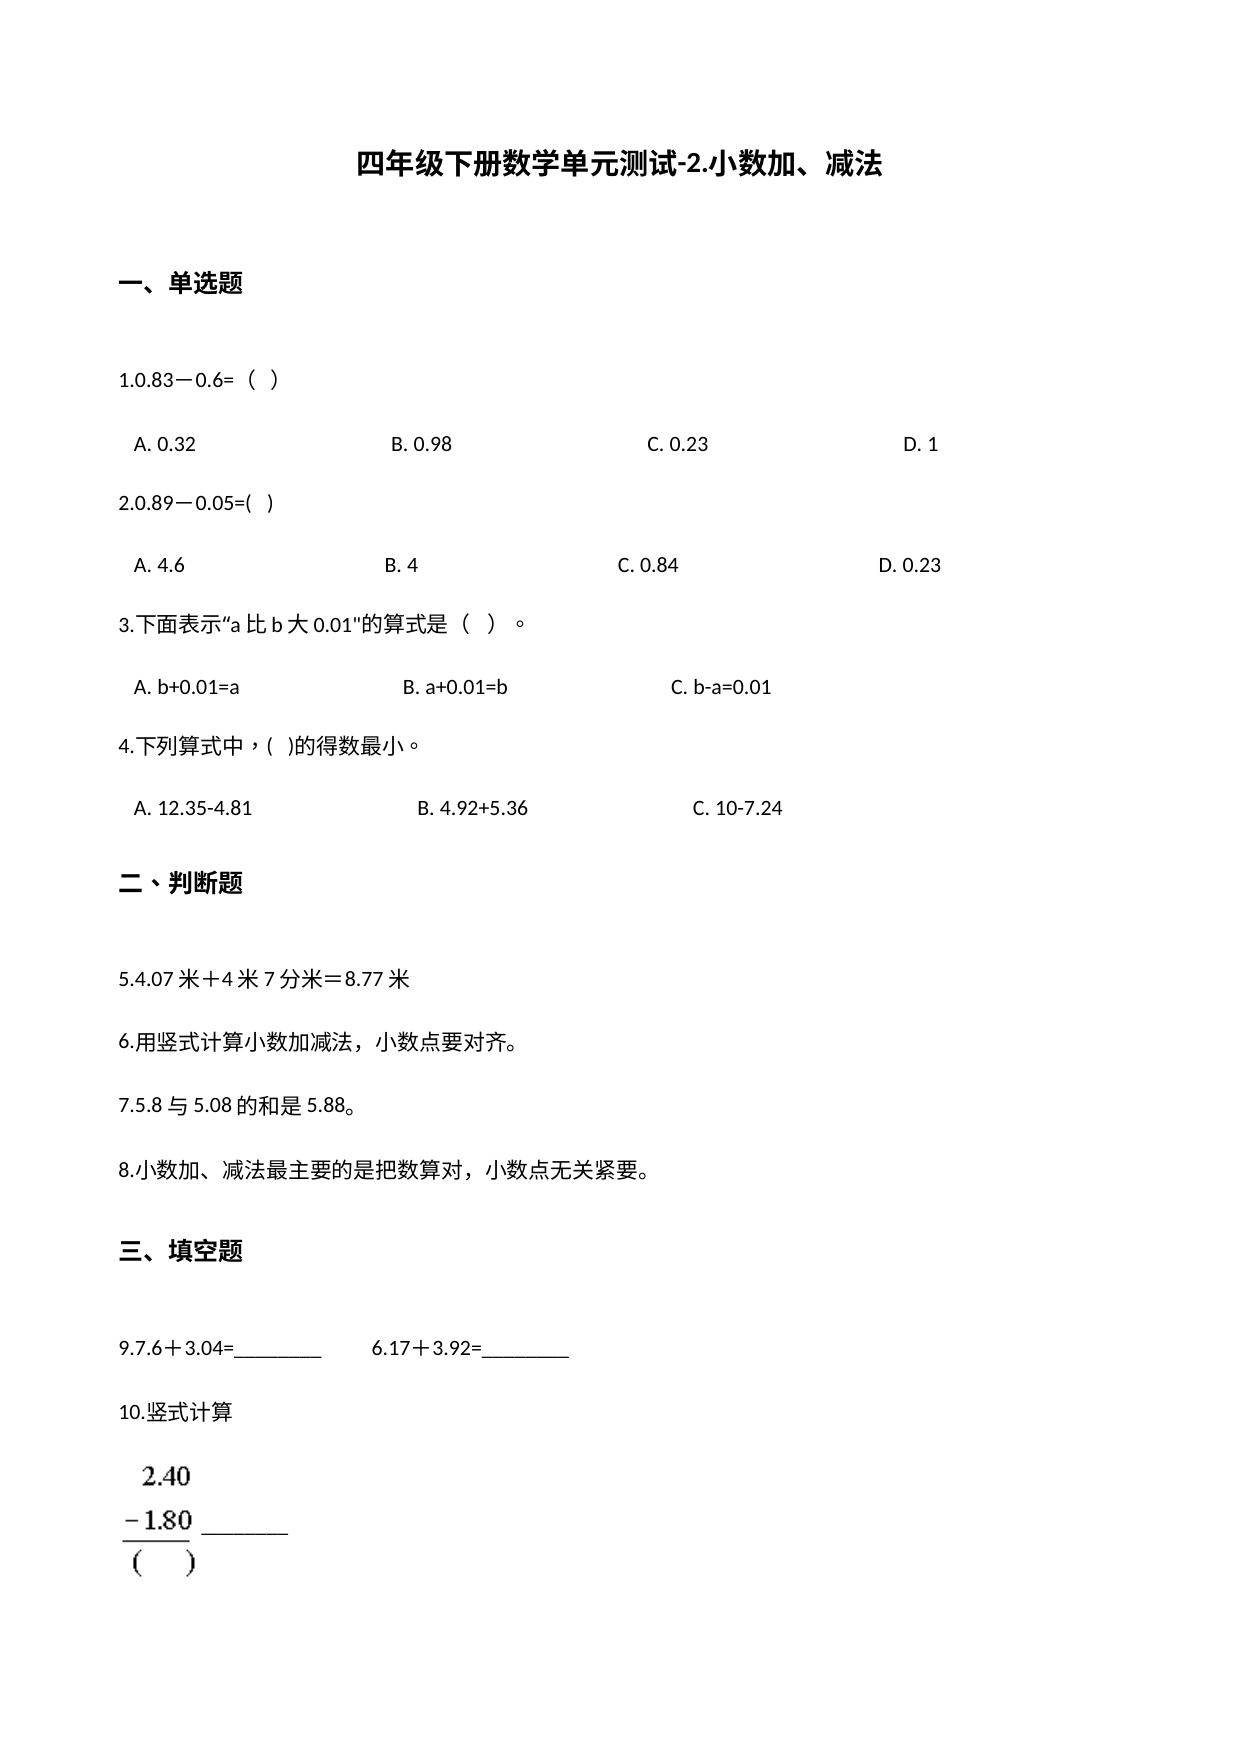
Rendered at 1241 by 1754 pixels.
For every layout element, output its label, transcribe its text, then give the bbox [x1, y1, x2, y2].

text 7.5.8与5.08的和是5.88。 [118, 1089, 1122, 1121]
picture [412, 809, 418, 816]
text A. 12.35-4.81 B. 4.92+5.36 C. 10-7.24 [134, 792, 1122, 824]
text 6.用竖式计算小数加减法，小数点要对齐。 [118, 1024, 1122, 1057]
text 四年级下册数学单元测试-2.小数加、减法 [118, 129, 1122, 194]
text 10.竖式计算 [118, 1395, 1122, 1427]
picture [612, 566, 618, 573]
text A. 0.32 B. 0.98 C. 0.23 D. 1 [134, 427, 1122, 460]
text ________ [118, 1459, 1122, 1589]
picture [379, 566, 385, 573]
text 8.小数加、减法最主要的是把数算对，小数点无关紧要。 [118, 1153, 1122, 1185]
text A. 4.6 B. 4 C. 0.84 D. 0.23 [134, 549, 1122, 581]
text A. b+0.01=a B. a+0.01=b C. b-a=0.01 [134, 670, 1122, 703]
text 三、填空题 [118, 1217, 1122, 1282]
text 9.7.6＋3.04=________ 6.17＋3.92=________ [118, 1331, 1122, 1363]
picture [873, 566, 879, 573]
text 4.下列算式中，( )的得数最小。 [118, 729, 1122, 762]
text 5.4.07米＋4米7分米＝8.77米 [118, 962, 1122, 995]
text 3.下面表示“a比b大0.01"的算式是（ ）。 [118, 608, 1122, 640]
text 一、单选题 [118, 249, 1122, 314]
picture [118, 1459, 201, 1583]
text 2.0.89－0.05=( ) [118, 486, 1122, 519]
text 1.0.83－0.6=（ ） [118, 363, 1122, 396]
text 二、判断题 [118, 851, 1122, 916]
